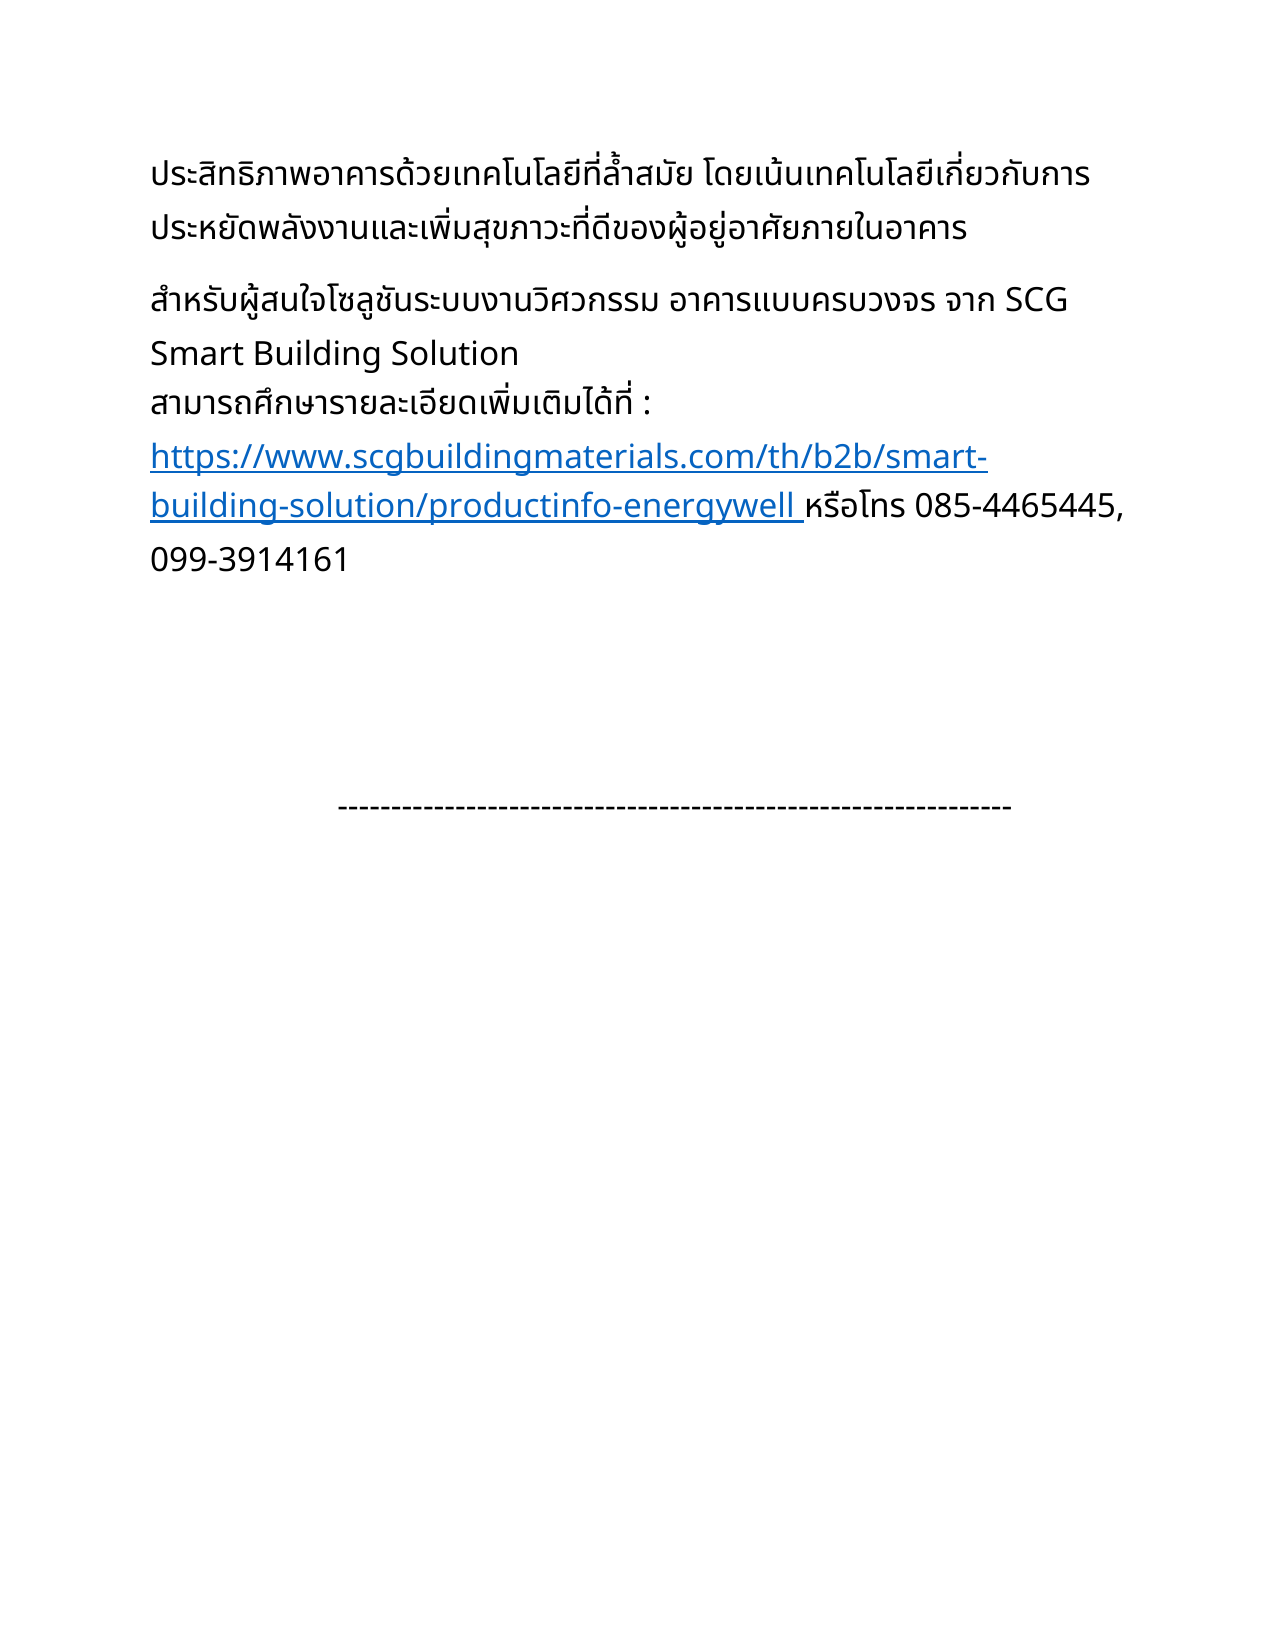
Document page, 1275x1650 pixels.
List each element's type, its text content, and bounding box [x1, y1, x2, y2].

text สำหรับผู้สนใจโซลูชันระบบงานวิศวกรรม อาคารแบบครบวงจร จาก SCG Smart Building Solution [150, 275, 1125, 375]
text สามารถศึกษารายละเอียดเพิ่มเติมได้ที่ : https://www.scgbuildingmaterials.com/th/b2b/smart-building-solution/productinfo-energywell หรือโทร 085-4465445, 099-3914161 [150, 378, 1125, 582]
text --------------------------------------------------------------- [150, 782, 1125, 827]
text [150, 150, 1125, 255]
